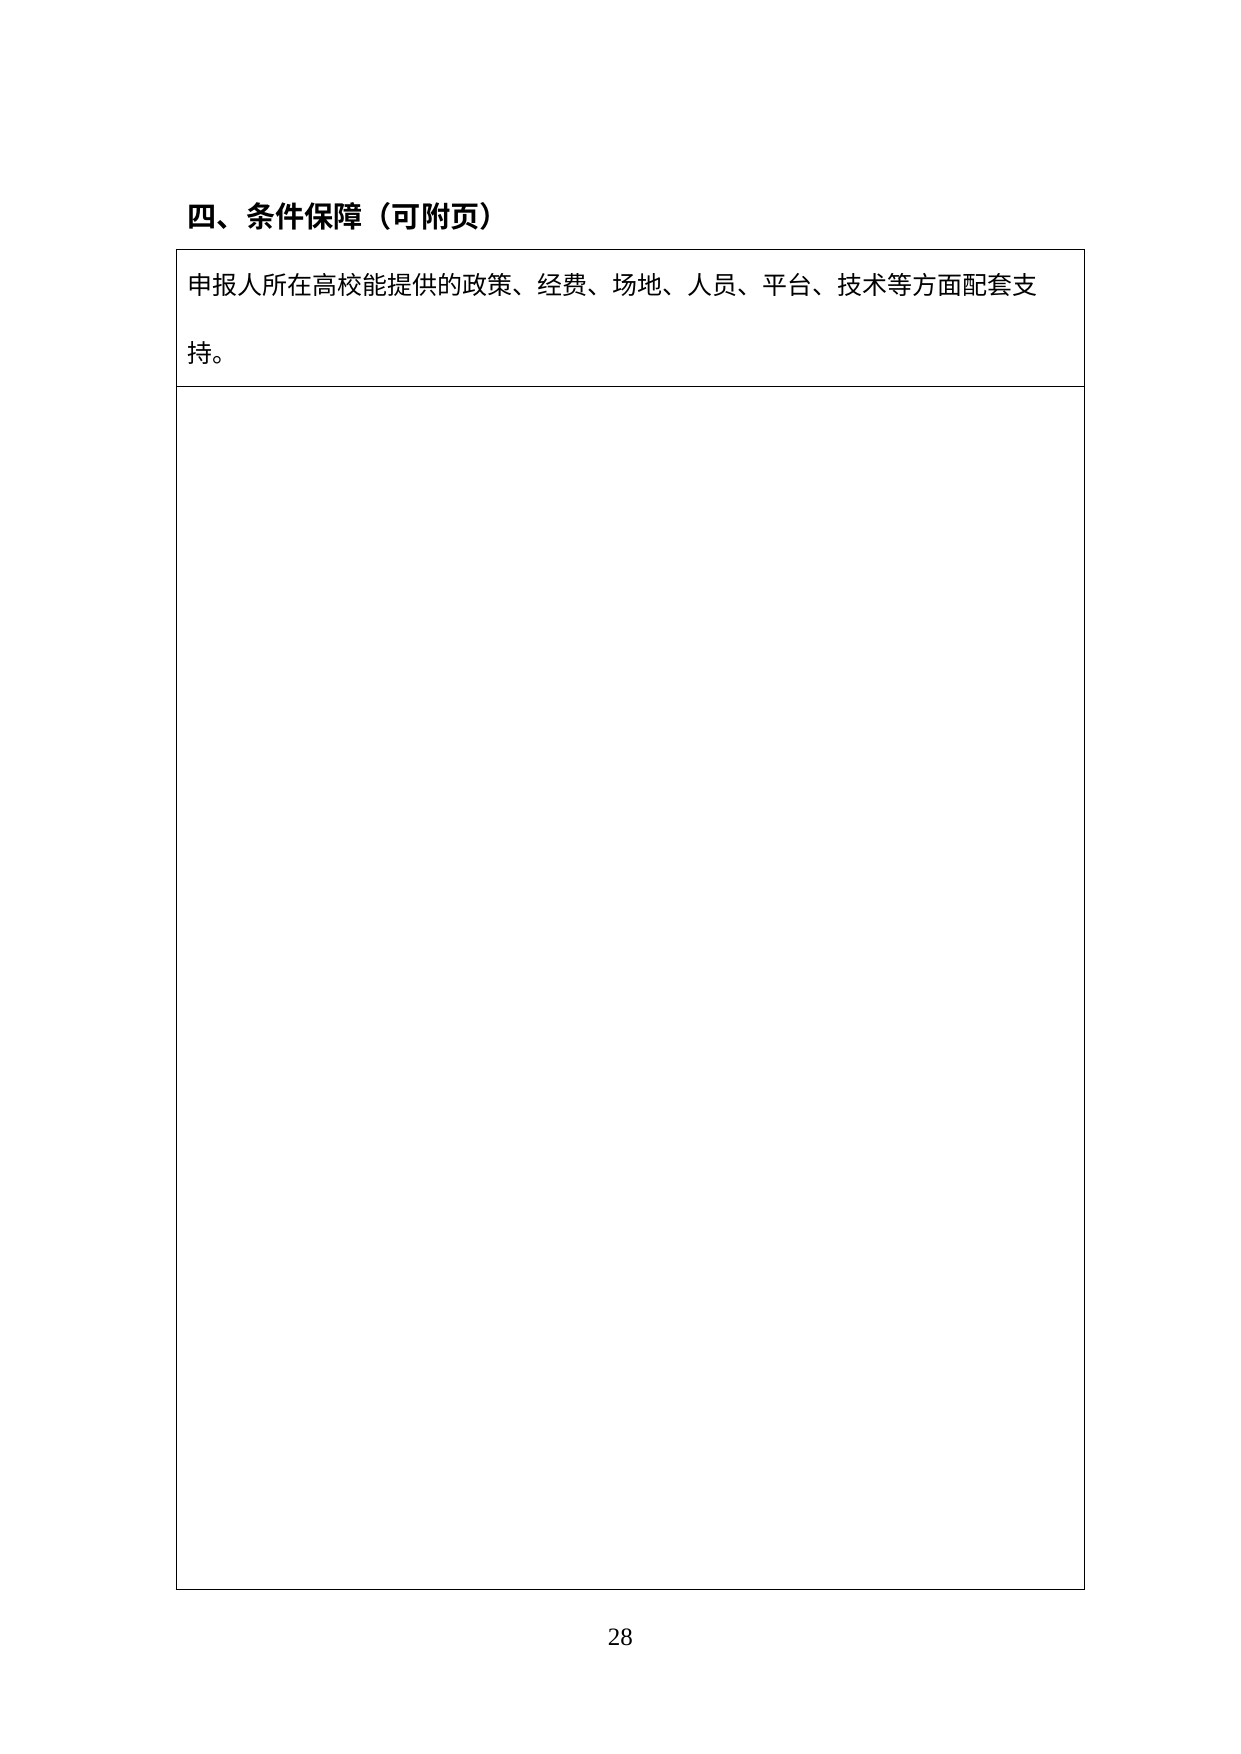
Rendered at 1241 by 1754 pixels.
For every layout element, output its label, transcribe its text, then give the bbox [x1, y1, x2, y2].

table_header 申报人所在高校能提供的政策、经费、场地、人员、平台、技术等方面配套支持。 [177, 250, 1084, 386]
table_cell [177, 387, 1084, 1589]
text 四、条件保障（可附页） [187, 181, 1053, 249]
